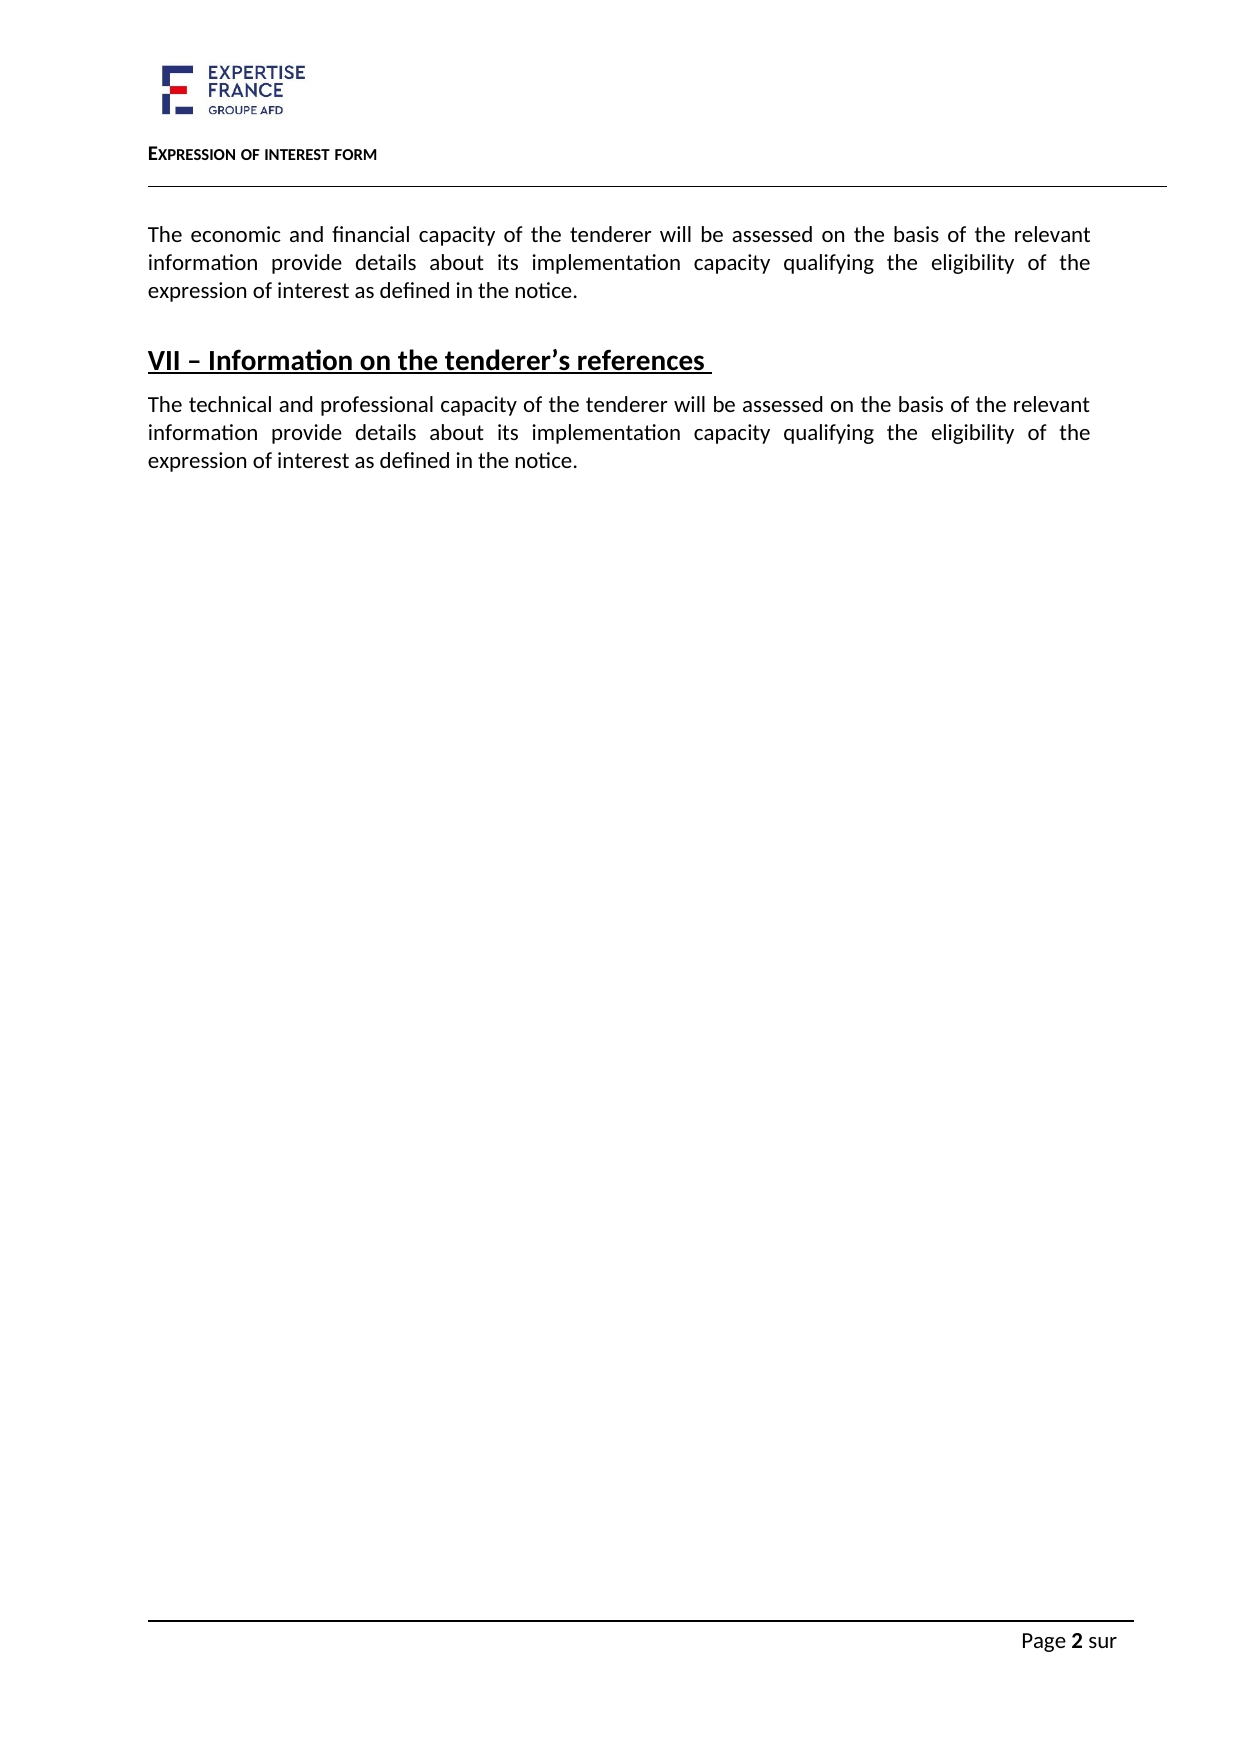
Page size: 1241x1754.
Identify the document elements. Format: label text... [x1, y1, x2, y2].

text The economic and financial capacity of the tenderer will be assessed on the basis of the relevant information provide details about its implementation capacity qualifying the eligibility of the expression of interest as defined in the notice. [148, 220, 1093, 304]
picture [147, 45, 322, 134]
text VII – Information on the tenderer’s references [148, 342, 1093, 378]
text The technical and professional capacity of the tenderer will be assessed on the basis of the relevant information provide details about its implementation capacity qualifying the eligibility of the expression of interest as defined in the notice. [148, 390, 1093, 474]
